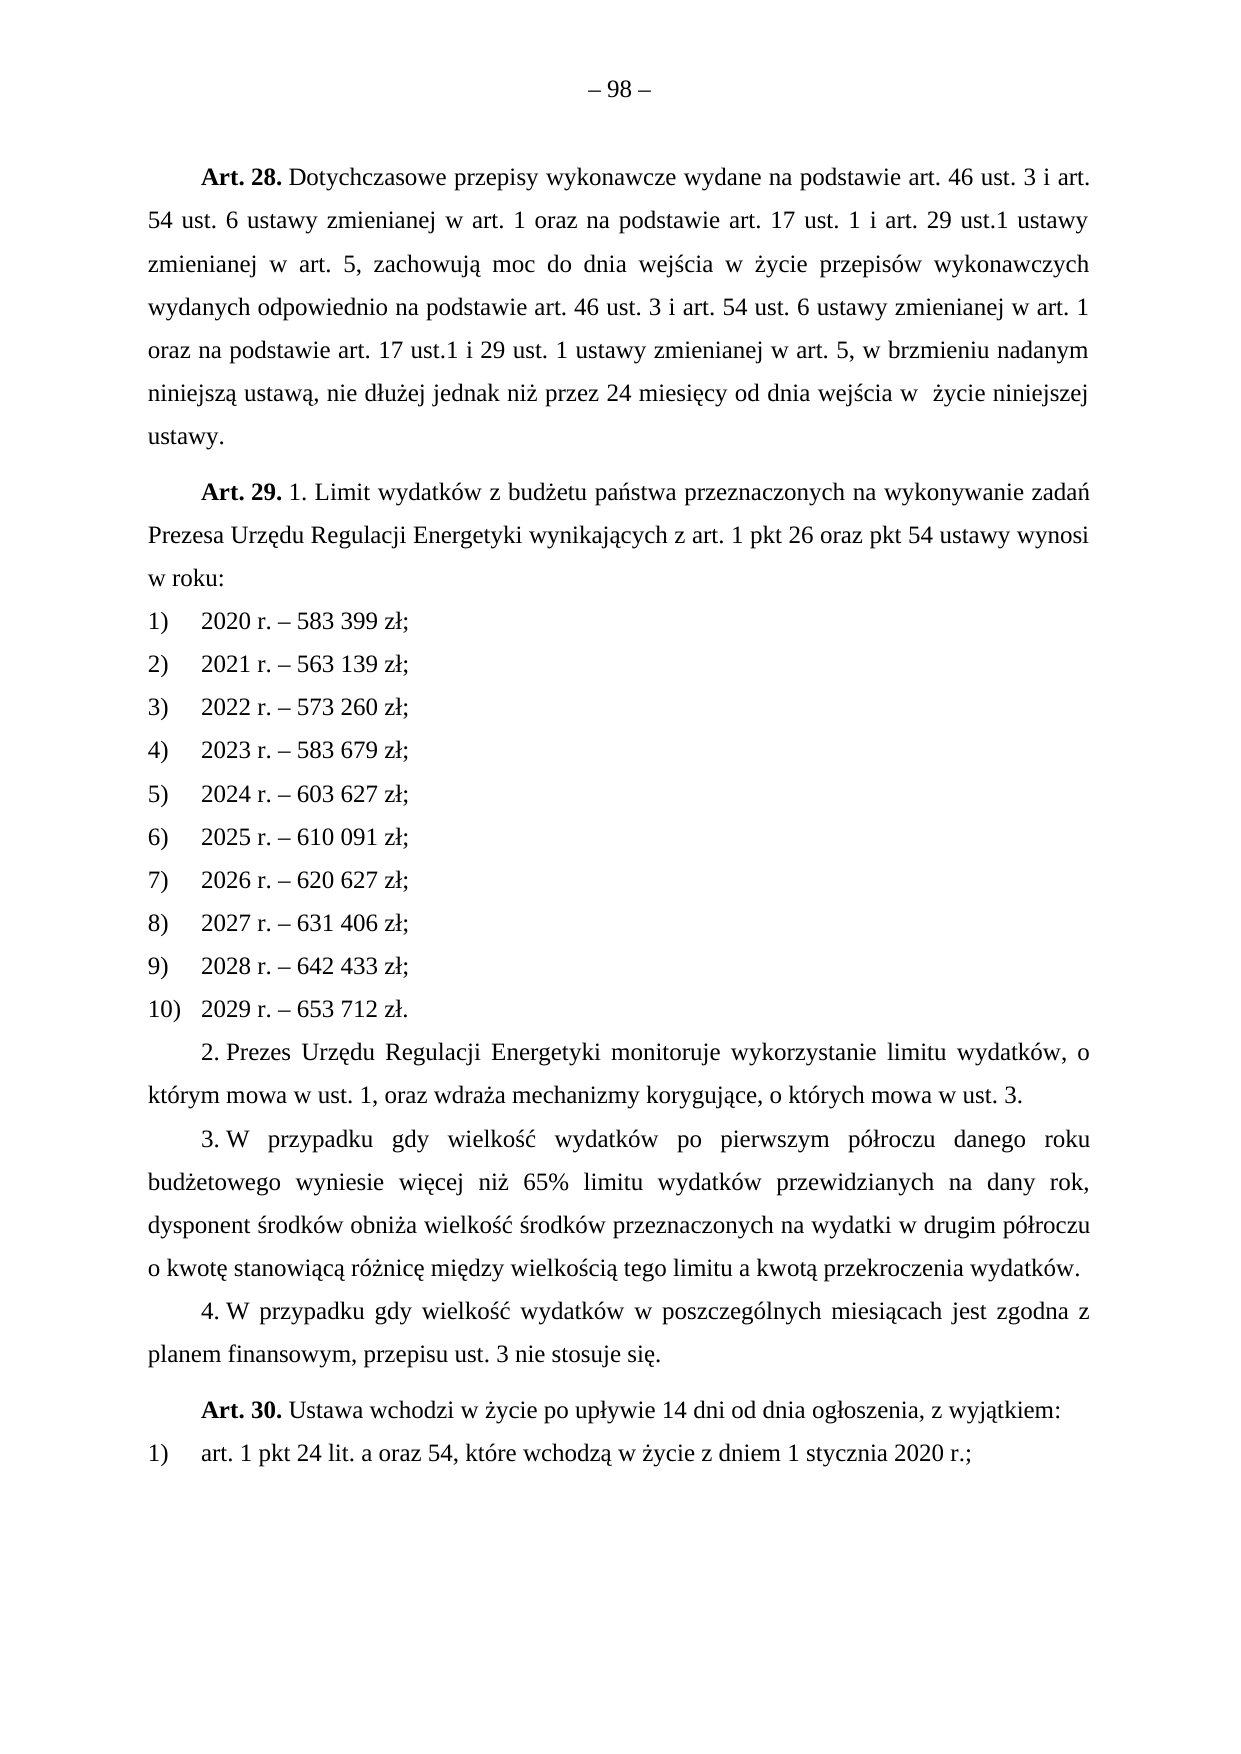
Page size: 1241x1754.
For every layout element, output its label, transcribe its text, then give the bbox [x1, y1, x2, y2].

text 3) 2022 r. – 573 260 zł; [148, 692, 1091, 721]
text 8) 2027 r. – 631 406 zł; [148, 908, 1091, 937]
text 7) 2026 r. – 620 627 zł; [148, 865, 1091, 894]
text 2. Prezes Urzędu Regulacji Energetyki monitoruje wykorzystanie limitu wydatków, o którym mowa w ust. 1, oraz wdraża mechanizmy korygujące, o których mowa w ust. 3. [148, 1037, 1091, 1109]
text Art. 28. Dotychczasowe przepisy wykonawcze wydane na podstawie art. 46 ust. 3 i art. 54 ust. 6 ustawy zmienianej w art. 1 oraz na podstawie art. 17 ust. 1 i art. 29 ust.1 ustawy zmienianej w art. 5, zachowują moc do dnia wejścia w życie przepisów wykonawczych wydanych odpowiednio na podstawie art. 46 ust. 3 i art. 54 ust. 6 ustawy zmienianej w art. 1 oraz na podstawie art. 17 ust.1 i 29 ust. 1 ustawy zmienianej w art. 5, w brzmieniu nadanym niniejszą ustawą, nie dłużej jednak niż przez 24 miesięcy od dnia wejścia w życie niniejszej ustawy. [148, 162, 1091, 450]
text 6) 2025 r. – 610 091 zł; [148, 822, 1091, 851]
text 1) art. 1 pkt 24 lit. a oraz 54, które wchodzą w życie z dniem 1 stycznia 2020 r.; [148, 1438, 1091, 1467]
text 4. W przypadku gdy wielkość wydatków w poszczególnych miesiącach jest zgodna z planem finansowym, przepisu ust. 3 nie stosuje się. [148, 1296, 1091, 1368]
text 3. W przypadku gdy wielkość wydatków po pierwszym półroczu danego roku budżetowego wyniesie więcej niż 65% limitu wydatków przewidzianych na dany rok, dysponent środków obniża wielkość środków przeznaczonych na wydatki w drugim półroczu o kwotę stanowiącą różnicę między wielkością tego limitu a kwotą przekroczenia wydatków. [148, 1124, 1091, 1282]
text 2) 2021 r. – 563 139 zł; [148, 649, 1091, 678]
text 10) 2029 r. – 653 712 zł. [148, 994, 1091, 1023]
text 1) 2020 r. – 583 399 zł; [148, 606, 1091, 635]
text 9) 2028 r. – 642 433 zł; [148, 951, 1091, 980]
text 4) 2023 r. – 583 679 zł; [148, 736, 1091, 764]
text Art. 30. Ustawa wchodzi w życie po upływie 14 dni od dnia ogłoszenia, z wyjątkiem: [148, 1395, 1091, 1424]
text 5) 2024 r. – 603 627 zł; [148, 779, 1091, 807]
text Art. 29. 1. Limit wydatków z budżetu państwa przeznaczonych na wykonywanie zadań Prezesa Urzędu Regulacji Energetyki wynikających z art. 1 pkt 26 oraz pkt 54 ustawy wynosi w roku: [148, 477, 1091, 592]
